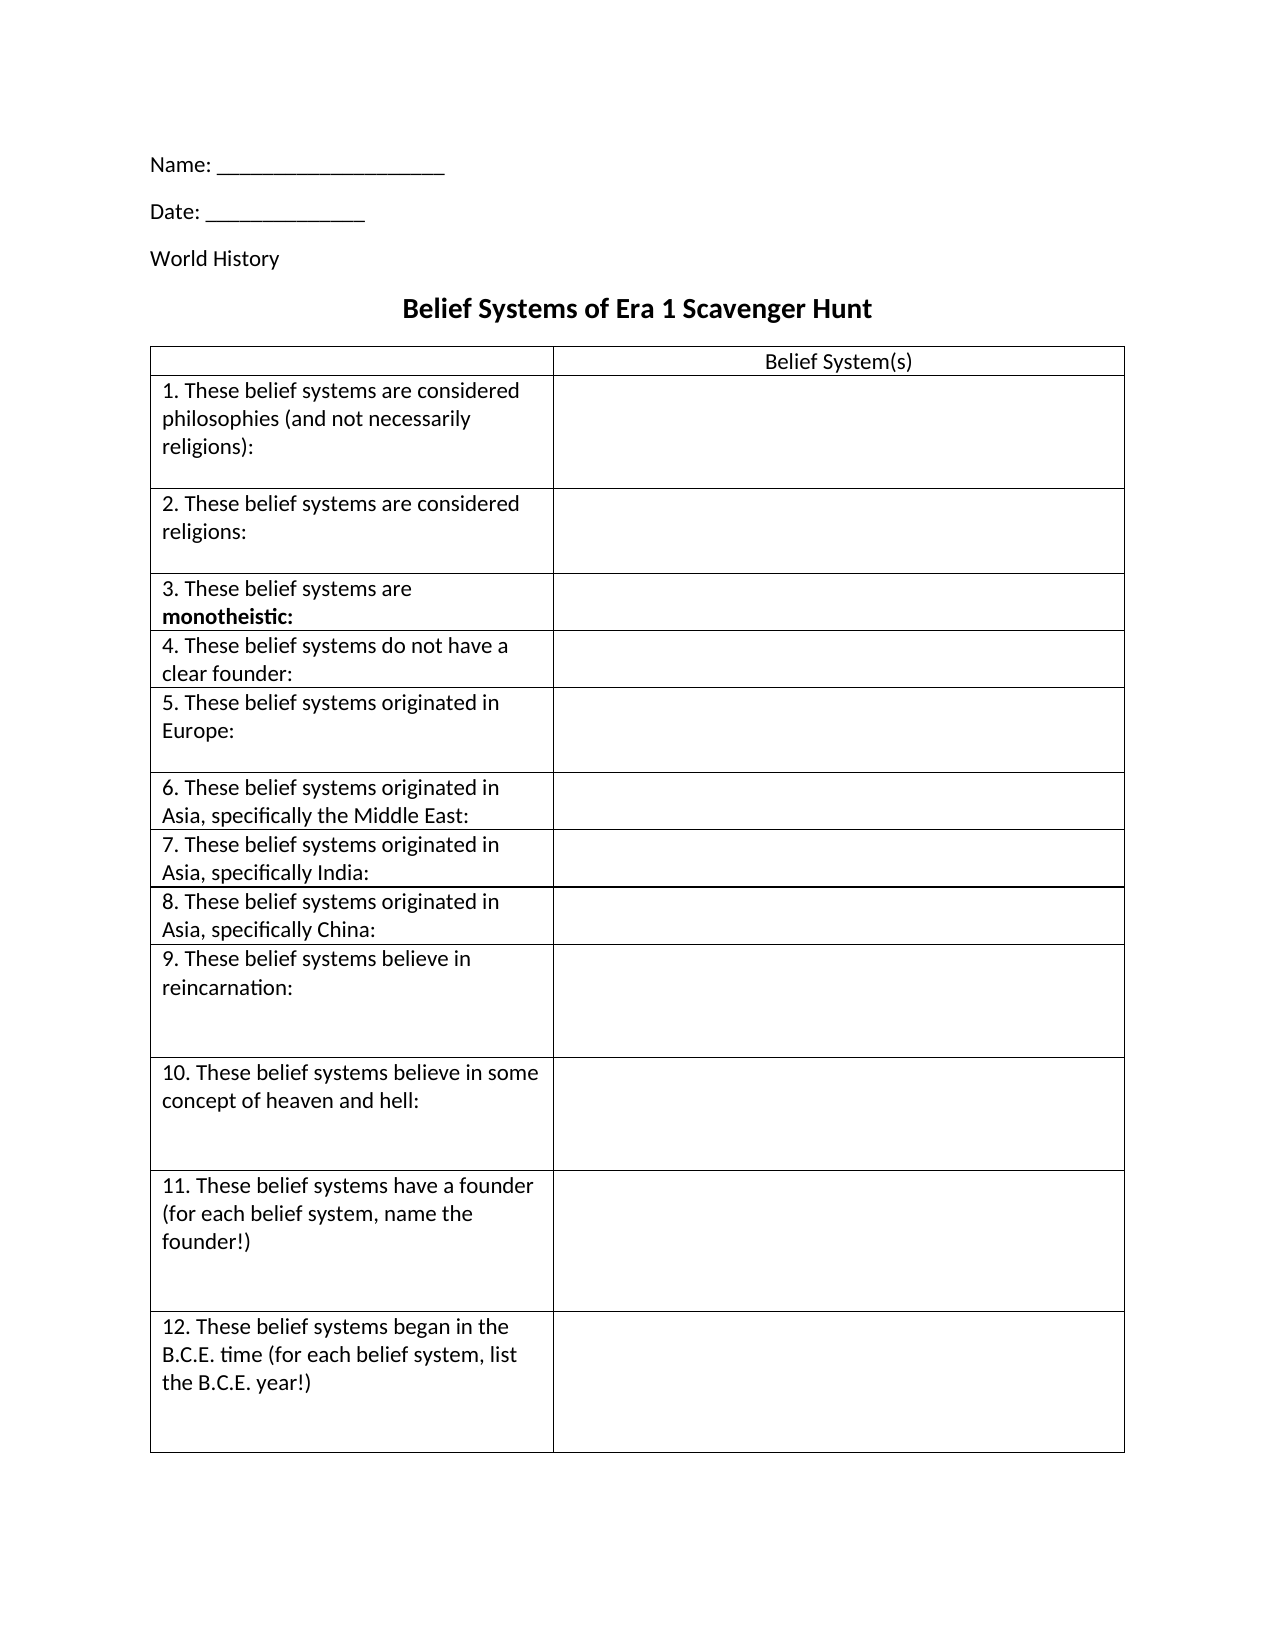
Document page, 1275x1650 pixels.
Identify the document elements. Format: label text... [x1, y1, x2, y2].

table_cell 5. These belief systems originated in Europe: [151, 688, 553, 772]
table_header [151, 347, 553, 375]
table_cell 11. These belief systems have a founder (for each belief system, name the founder!) [151, 1171, 553, 1311]
table_cell [554, 830, 1124, 886]
text World History [150, 244, 1125, 272]
table_cell [554, 631, 1124, 687]
table_cell [554, 1312, 1124, 1452]
text Date: ______________ [150, 197, 1125, 225]
text Name: ____________________ [150, 150, 1125, 178]
table_cell 8. These belief systems originated in Asia, specifically China: [151, 888, 553, 943]
table_cell 9. These belief systems believe in reincarnation: [151, 945, 553, 1057]
table_cell [554, 489, 1124, 573]
table_cell [554, 888, 1124, 943]
table_cell 7. These belief systems originated in Asia, specifically India: [151, 830, 553, 886]
table_cell [554, 1058, 1124, 1170]
table_header Belief System(s) [554, 347, 1124, 375]
table_cell 6. These belief systems originated in Asia, specifically the Middle East: [151, 773, 553, 829]
table_cell [554, 1171, 1124, 1311]
table_cell [554, 688, 1124, 772]
table_cell 10. These belief systems believe in some concept of heaven and hell: [151, 1058, 553, 1170]
table_cell 12. These belief systems began in the B.C.E. time (for each belief system, list the B.C.E. year!) [151, 1312, 553, 1452]
table_cell 3. These belief systems are monotheistic: [151, 574, 553, 630]
text Belief Systems of Era 1 Scavenger Hunt [150, 291, 1125, 326]
table_cell [554, 376, 1124, 488]
table_cell 2. These belief systems are considered religions: [151, 489, 553, 573]
table_cell [554, 773, 1124, 829]
table_cell 1. These belief systems are considered philosophies (and not necessarily religions): [151, 376, 553, 488]
table_cell [554, 574, 1124, 630]
table_cell 4. These belief systems do not have a clear founder: [151, 631, 553, 687]
table_cell [554, 945, 1124, 1057]
